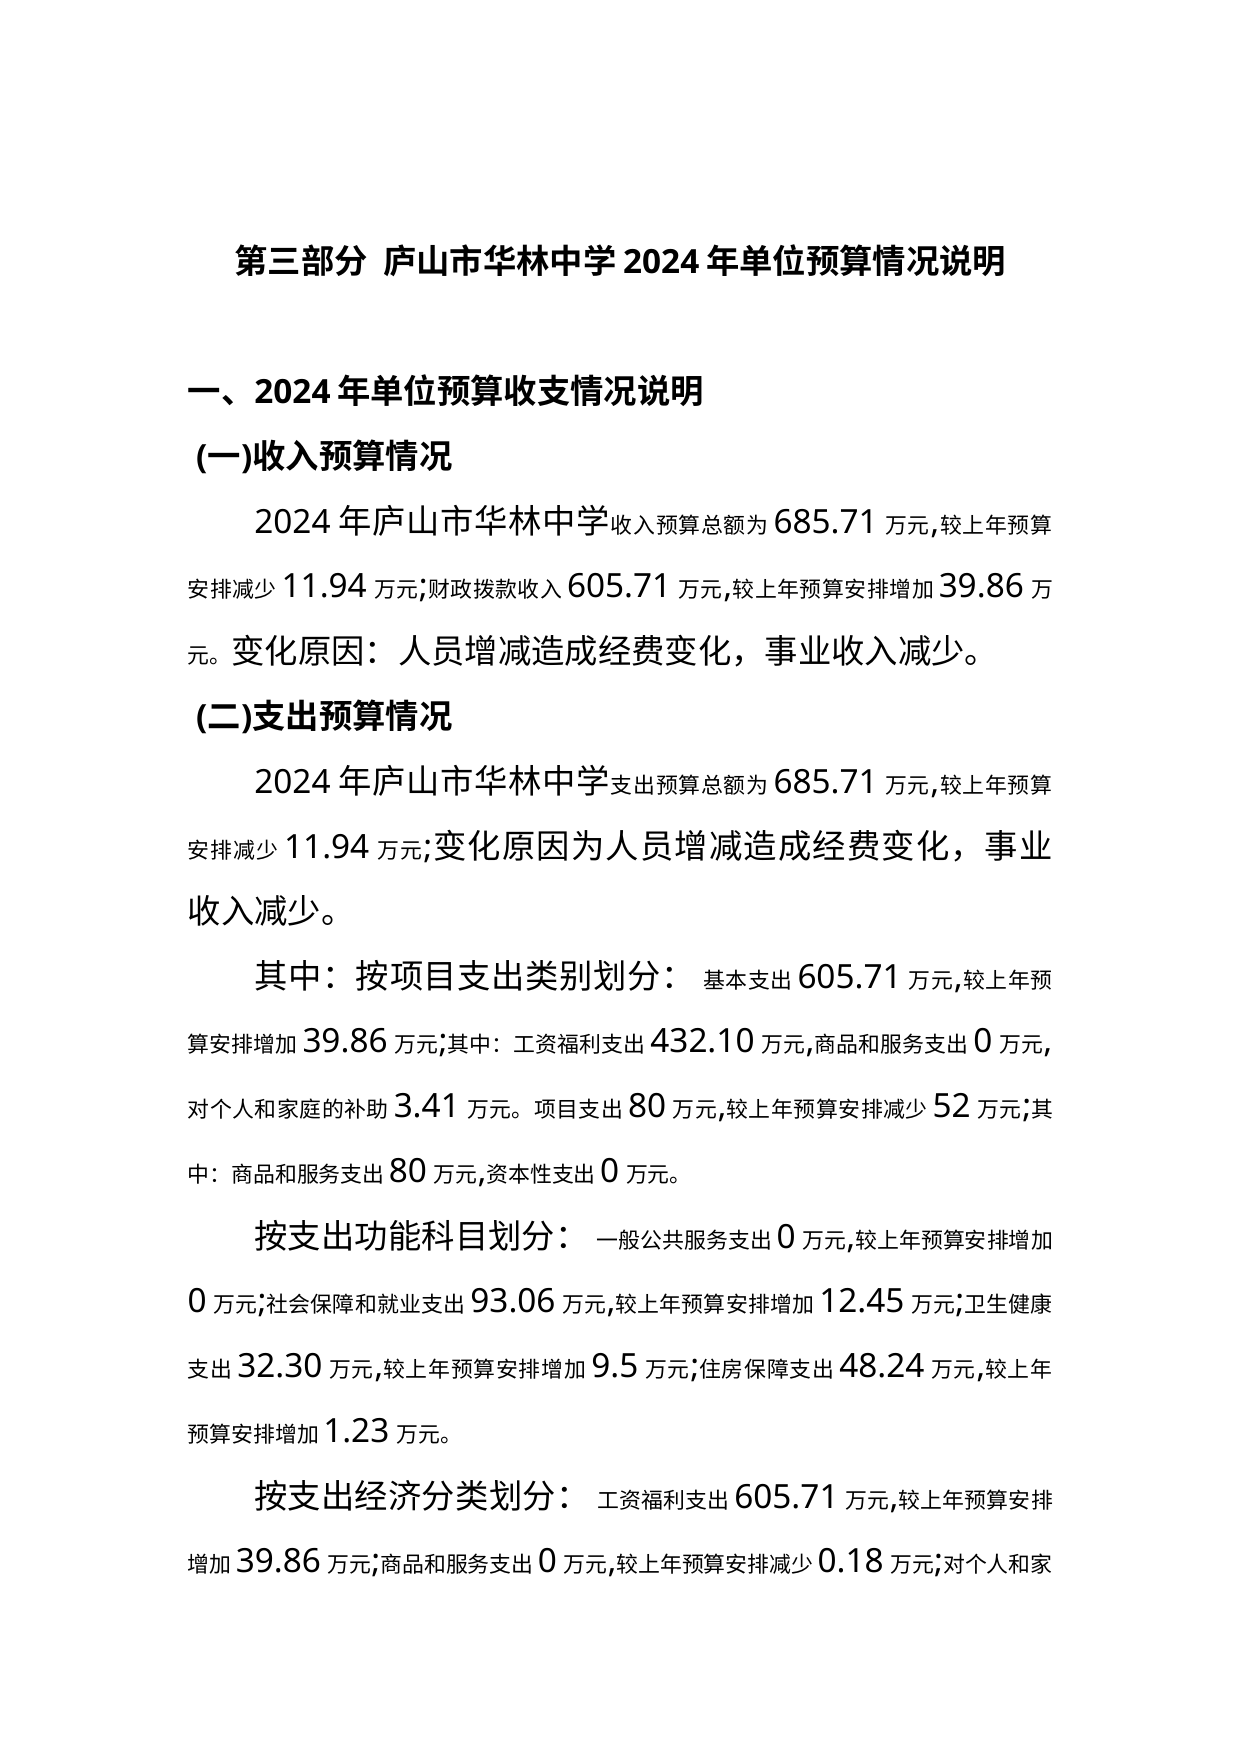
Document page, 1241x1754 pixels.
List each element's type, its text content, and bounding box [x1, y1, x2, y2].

text 其中：按项目支出类别划分： 基本支出605.71万元,较上年预算安排增加39.86万元;其中：工资福利支出432.10万元,商品和服务支出0万元,对个人和家庭的补助3.41万元。项目支出80万元,较上年预算安排减少52万元;其中：商品和服务支出80万元,资本性支出0万元。 [187, 942, 1053, 1202]
text 2024年庐山市华林中学支出预算总额为685.71万元,较上年预算安排减少11.94万元;变化原因为人员增减造成经费变化，事业收入减少。 [187, 747, 1053, 942]
text 一、2024年单位预算收支情况说明 [187, 357, 1053, 422]
text (一)收入预算情况 [187, 422, 1053, 487]
text 2024年庐山市华林中学收入预算总额为685.71万元,较上年预算安排减少11.94万元;财政拨款收入605.71万元,较上年预算安排增加39.86万元。变化原因：人员增减造成经费变化，事业收入减少。 [187, 487, 1053, 682]
text (二)支出预算情况 [187, 682, 1053, 747]
text 第三部分 庐山市华林中学2024年单位预算情况说明 [187, 227, 1053, 292]
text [187, 1462, 1053, 1592]
text 按支出功能科目划分： 一般公共服务支出0万元,较上年预算安排增加0万元;社会保障和就业支出93.06万元,较上年预算安排增加12.45万元;卫生健康支出32.30万元,较上年预算安排增加9.5万元;住房保障支出48.24万元,较上年预算安排增加1.23万元。 [187, 1202, 1053, 1462]
